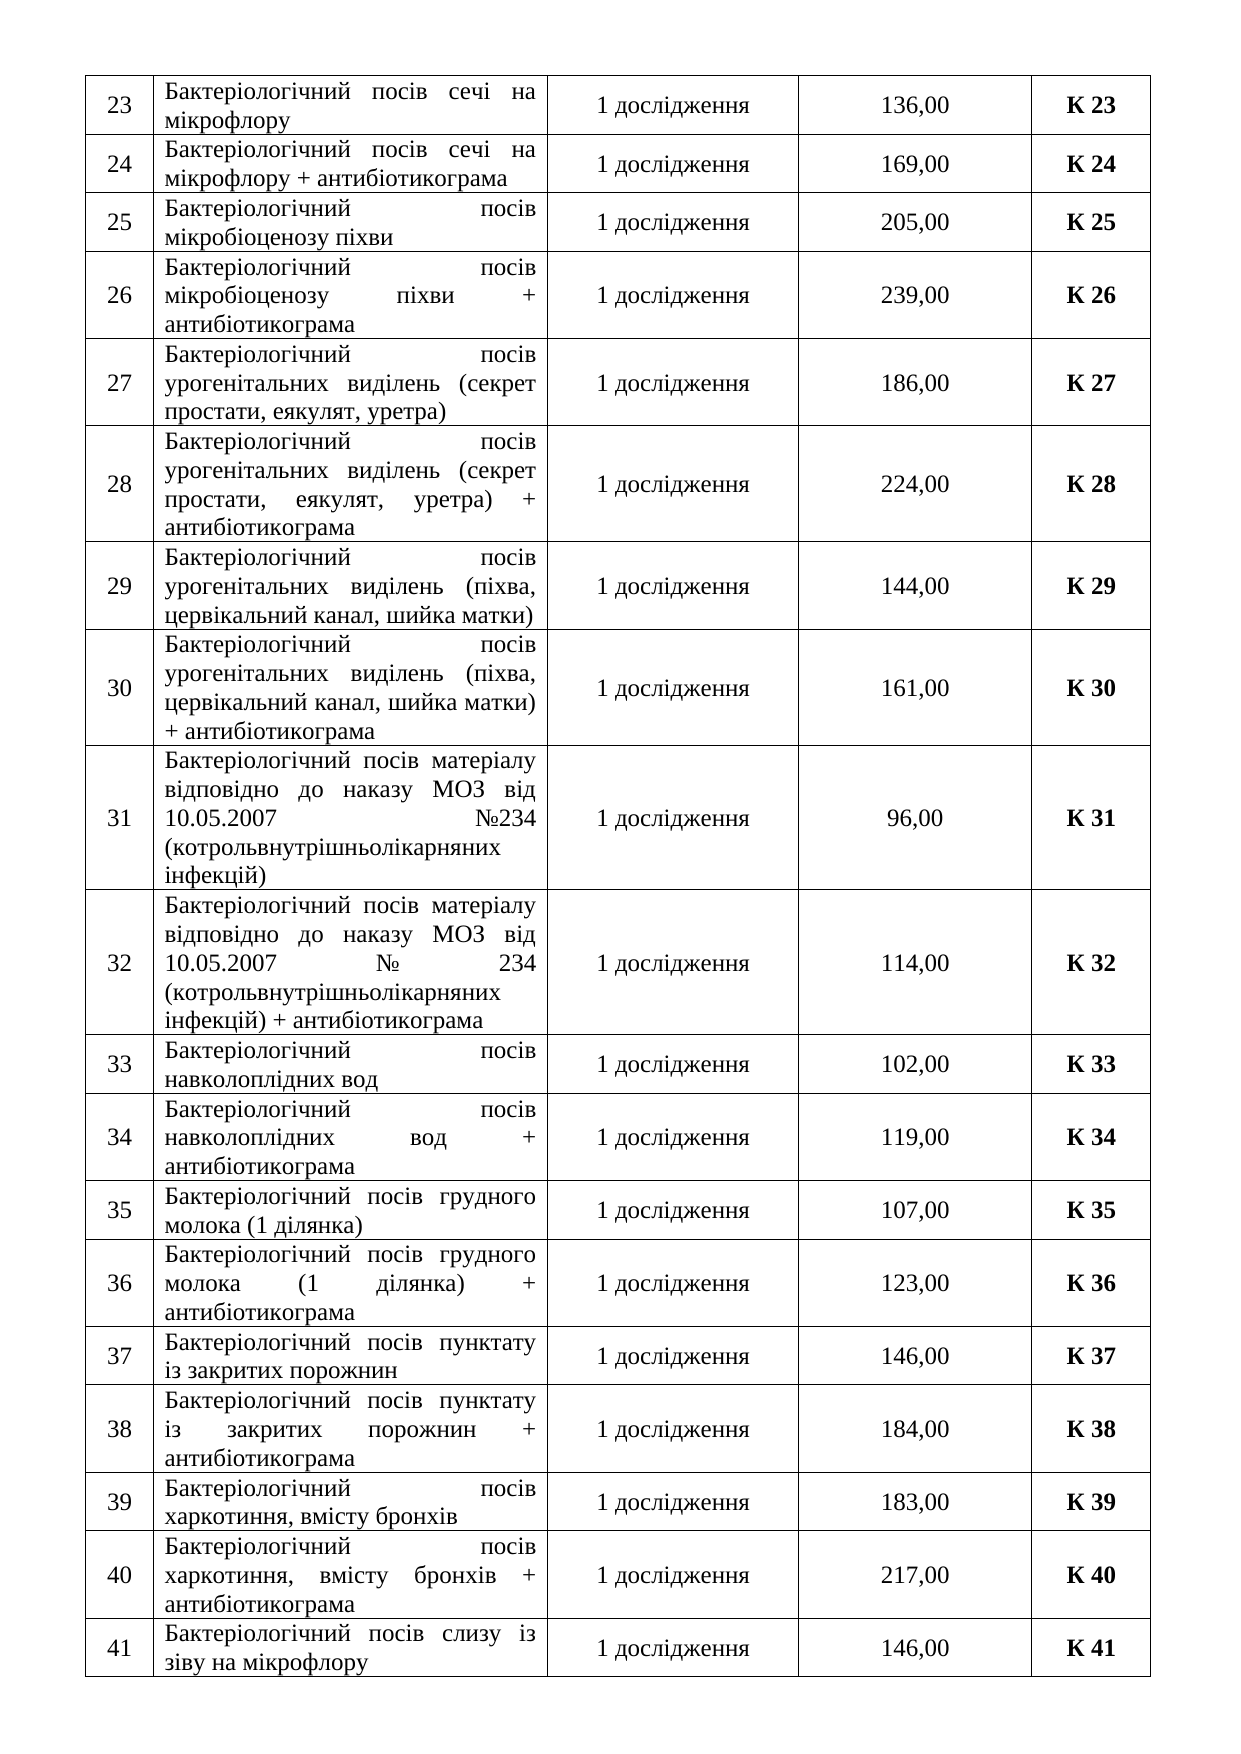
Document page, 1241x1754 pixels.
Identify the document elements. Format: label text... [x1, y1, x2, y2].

table_cell 40 [86, 1531, 153, 1617]
table_cell 114,00 [799, 890, 1031, 1034]
table_cell К 28 [1032, 426, 1150, 541]
table_cell 239,00 [799, 252, 1031, 338]
table_cell Бактеріологічний посів урогенітальних виділень (піхва, цервікальний канал, шийка матки) + антибіотикограма [154, 630, 547, 744]
table_cell 186,00 [799, 339, 1031, 425]
table_cell К 31 [1032, 746, 1150, 889]
table_cell 1 дослідження [548, 1094, 798, 1180]
table_cell 29 [86, 542, 153, 628]
table_cell 1 дослідження [548, 193, 798, 251]
table_cell 1 дослідження [548, 1385, 798, 1472]
table_cell 1 дослідження [548, 1240, 798, 1326]
table_cell 25 [86, 193, 153, 251]
table_cell 123,00 [799, 1240, 1031, 1326]
table_cell К 27 [1032, 339, 1150, 425]
table_cell К 33 [1032, 1035, 1150, 1093]
table_cell 1 дослідження [548, 1473, 798, 1530]
table_cell 144,00 [799, 542, 1031, 628]
table_cell 27 [86, 339, 153, 425]
table_cell 161,00 [799, 630, 1031, 744]
table_cell 146,00 [799, 1327, 1031, 1384]
table_cell 1 дослідження [548, 1619, 798, 1676]
table_cell 96,00 [799, 746, 1031, 889]
table_cell Бактеріологічний посів мікробіоценозу піхви [154, 193, 547, 251]
table_cell 1 дослідження [548, 252, 798, 338]
table_cell 107,00 [799, 1181, 1031, 1238]
table_cell К 24 [1032, 135, 1150, 192]
table_cell К 38 [1032, 1385, 1150, 1472]
table_cell 183,00 [799, 1473, 1031, 1530]
table_cell 1 дослідження [548, 1531, 798, 1617]
table_cell Бактеріологічний посів грудного молока (1 ділянка) [154, 1181, 547, 1238]
table_cell 169,00 [799, 135, 1031, 192]
table_cell 33 [86, 1035, 153, 1093]
table_cell 26 [86, 252, 153, 338]
table_cell 1 дослідження [548, 890, 798, 1034]
table_cell 205,00 [799, 193, 1031, 251]
table_cell Бактеріологічний посів харкотиння, вмісту бронхів + антибіотикограма [154, 1531, 547, 1617]
table_cell К 41 [1032, 1619, 1150, 1676]
table_cell 1 дослідження [548, 542, 798, 628]
table_cell Бактеріологічний посів сечі на мікрофлору [154, 76, 547, 133]
table_cell Бактеріологічний посів грудного молока (1 ділянка) + антибіотикограма [154, 1240, 547, 1326]
table_cell Бактеріологічний посів слизу із зіву на мікрофлору [154, 1619, 547, 1676]
table_cell 1 дослідження [548, 630, 798, 744]
table_cell 1 дослідження [548, 339, 798, 425]
table_cell 36 [86, 1240, 153, 1326]
table_cell К 36 [1032, 1240, 1150, 1326]
table_cell 1 дослідження [548, 76, 798, 133]
table_cell К 34 [1032, 1094, 1150, 1180]
table_cell Бактеріологічний посів урогенітальних виділень (секрет простати, еякулят, уретра) + антибіотикограма [154, 426, 547, 541]
table_cell 102,00 [799, 1035, 1031, 1093]
table_cell К 39 [1032, 1473, 1150, 1530]
table_cell 31 [86, 746, 153, 889]
table_cell Бактеріологічний посів урогенітальних виділень (піхва, цервікальний канал, шийка матки) [154, 542, 547, 628]
table_cell 146,00 [799, 1619, 1031, 1676]
table_cell Бактеріологічний посів харкотиння, вмісту бронхів [154, 1473, 547, 1530]
table_cell 1 дослідження [548, 1181, 798, 1238]
table_cell Бактеріологічний посів сечі на мікрофлору + антибіотикограма [154, 135, 547, 192]
table_cell К 30 [1032, 630, 1150, 744]
table_cell 35 [86, 1181, 153, 1238]
table_cell 28 [86, 426, 153, 541]
table_cell Бактеріологічний посів навколоплідних вод [154, 1035, 547, 1093]
table_cell 119,00 [799, 1094, 1031, 1180]
table_cell К 40 [1032, 1531, 1150, 1617]
table_cell К 37 [1032, 1327, 1150, 1384]
table_cell К 26 [1032, 252, 1150, 338]
table_cell К 29 [1032, 542, 1150, 628]
table_cell К 25 [1032, 193, 1150, 251]
table_cell К 35 [1032, 1181, 1150, 1238]
table_cell 37 [86, 1327, 153, 1384]
table_cell 41 [86, 1619, 153, 1676]
table_cell 30 [86, 630, 153, 744]
table_cell 1 дослідження [548, 426, 798, 541]
table_cell 34 [86, 1094, 153, 1180]
table_cell Бактеріологічний посів пунктату із закритих порожнин [154, 1327, 547, 1384]
table_cell Бактеріологічний посів навколоплідних вод + антибіотикограма [154, 1094, 547, 1180]
table_cell 38 [86, 1385, 153, 1472]
table_cell 32 [86, 890, 153, 1034]
table_cell 224,00 [799, 426, 1031, 541]
table_cell 184,00 [799, 1385, 1031, 1472]
table_cell К 32 [1032, 890, 1150, 1034]
table_cell 136,00 [799, 76, 1031, 133]
table_cell 1 дослідження [548, 1035, 798, 1093]
table_cell Бактеріологічний посів матеріалу відповідно до наказу МОЗ від 10.05.2007 № 234 (котрольвнутрішньолікарняних інфекцій) + антибіотикограма [154, 890, 547, 1034]
table_cell 1 дослідження [548, 1327, 798, 1384]
table_cell 1 дослідження [548, 746, 798, 889]
table_cell К 23 [1032, 76, 1150, 133]
table_cell 39 [86, 1473, 153, 1530]
table_cell 23 [86, 76, 153, 133]
table_cell Бактеріологічний посів урогенітальних виділень (секрет простати, еякулят, уретра) [154, 339, 547, 425]
table_cell 217,00 [799, 1531, 1031, 1617]
table_cell 24 [86, 135, 153, 192]
table_cell Бактеріологічний посів матеріалу відповідно до наказу МОЗ від 10.05.2007 №234 (котрольвнутрішньолікарняних інфекцій) [154, 746, 547, 889]
table_cell 1 дослідження [548, 135, 798, 192]
table_cell Бактеріологічний посів пунктату із закритих порожнин + антибіотикограма [154, 1385, 547, 1472]
table_cell Бактеріологічний посів мікробіоценозу піхви + антибіотикограма [154, 252, 547, 338]
